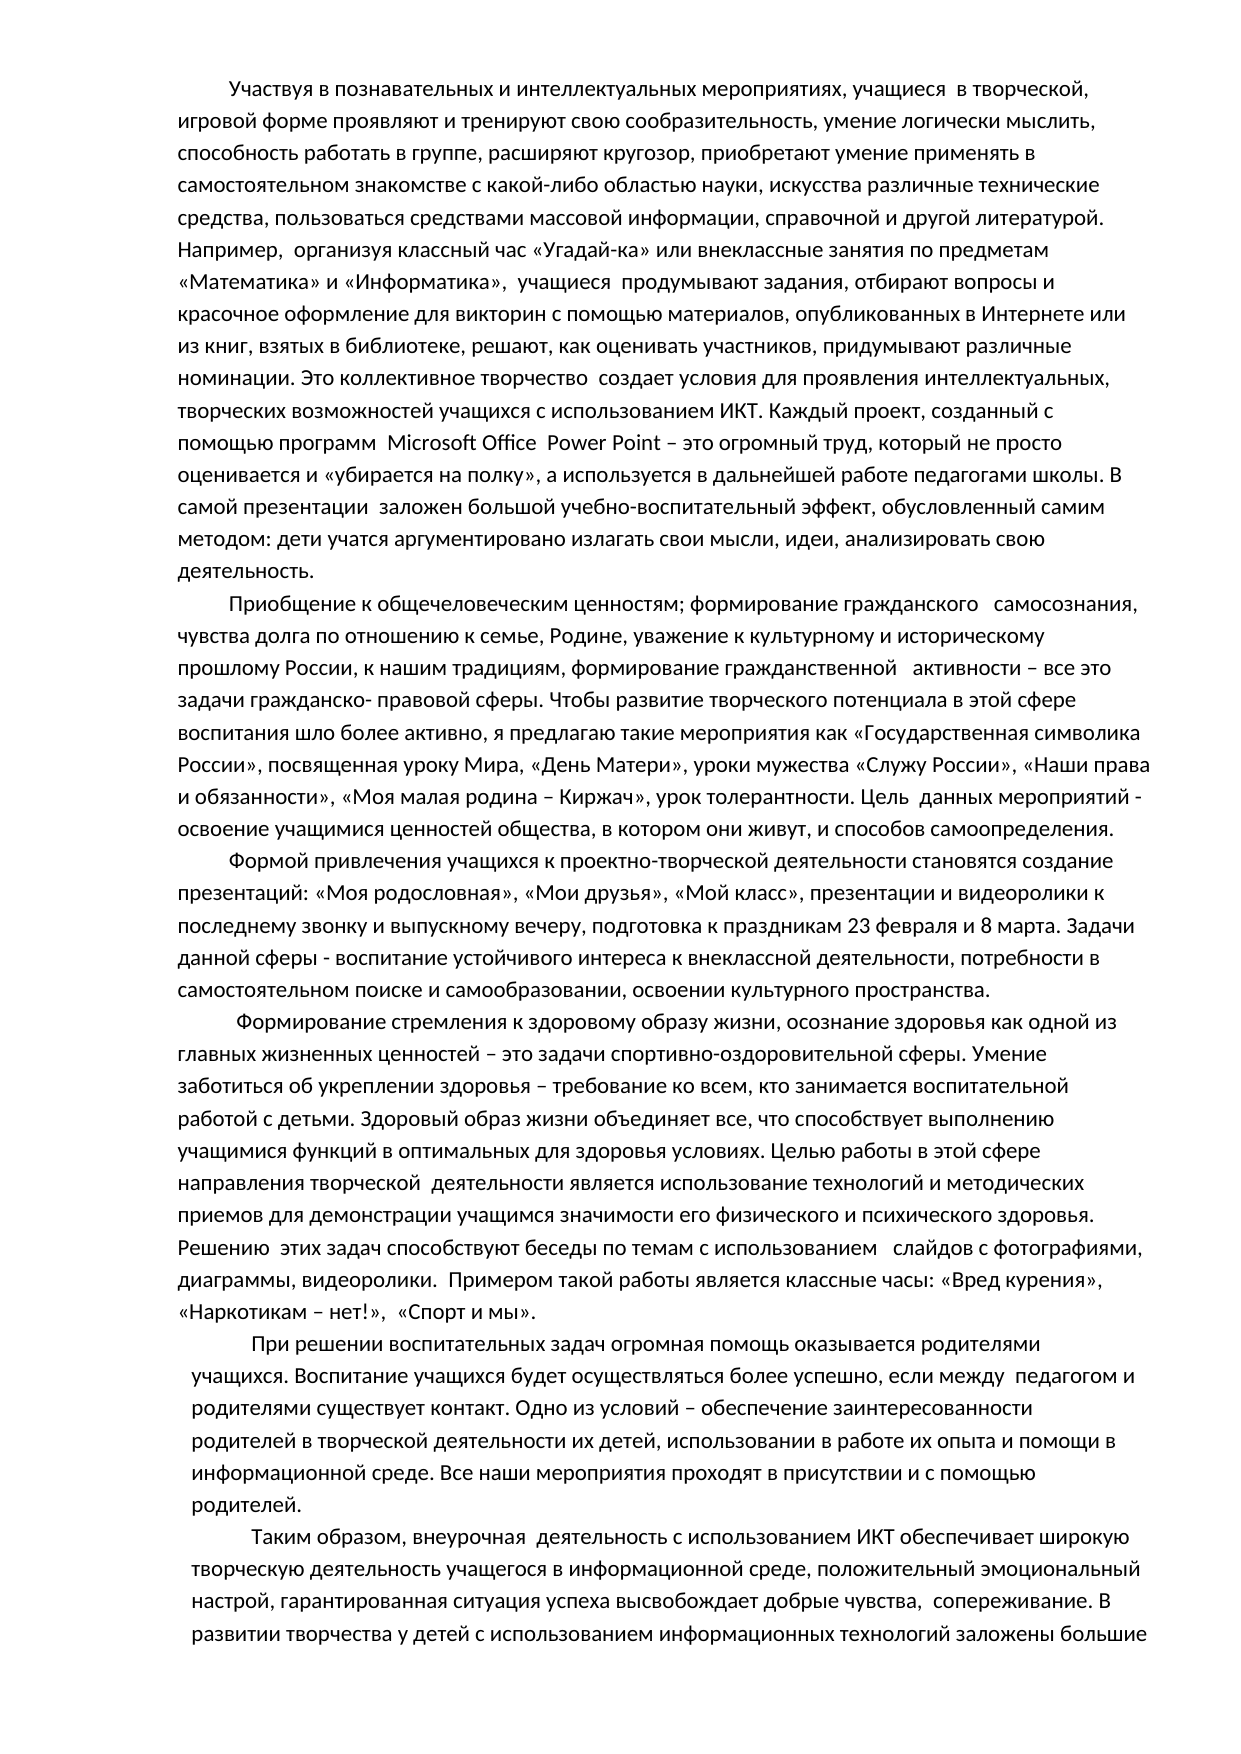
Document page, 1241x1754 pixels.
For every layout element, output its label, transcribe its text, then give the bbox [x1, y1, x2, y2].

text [191, 1522, 1152, 1647]
text При решении воспитательных задач огромная помощь оказывается родителями учащихся. Воспитание учащихся будет осуществляться более успешно, если между педагогом и родителями существует контакт. Одно из условий – обеспечение заинтересованности родителей в творческой деятельности их детей, использовании в работе их опыта и помощи в информационной среде. Все наши мероприятия проходят в присутствии и с помощью родителей. [191, 1329, 1140, 1518]
text Формой привлечения учащихся к проектно-творческой деятельности становятся создание презентаций: «Моя родословная», «Мои друзья», «Мой класс», презентации и видеоролики к последнему звонку и выпускному вечеру, подготовка к праздникам 23 февраля и 8 марта. Задачи данной сферы - воспитание устойчивого интереса к внеклассной деятельности, потребности в самостоятельном поиске и самообразовании, освоении культурного пространства. [177, 846, 1152, 1003]
text Участвуя в познавательных и интеллектуальных мероприятиях, учащиеся в творческой, игровой форме проявляют и тренируют свою сообразительность, умение логически мыслить, способность работать в группе, расширяют кругозор, приобретают умение применять в самостоятельном знакомстве с какой-либо областью науки, искусства различные технические средства, пользоваться средствами массовой информации, справочной и другой литературой. Например, организуя классный час «Угадай-ка» или внеклассные занятия по предметам «Математика» и «Информатика», учащиеся продумывают задания, отбирают вопросы и красочное оформление для викторин с помощью материалов, опубликованных в Интернете или из книг, взятых в библиотеке, решают, как оценивать участников, придумывают различные номинации. Это коллективное творчество создает условия для проявления интеллектуальных, творческих возможностей учащихся с использованием ИКТ. Каждый проект, созданный с помощью программ Microsoft Office Power Point – это огромный труд, который не просто оценивается и «убирается на полку», а используется в дальнейшей работе педагогами школы. В самой презентации заложен большой учебно-воспитательный эффект, обусловленный самим методом: дети учатся аргументировано излагать свои мысли, идеи, анализировать свою деятельность. [177, 74, 1152, 585]
text Формирование стремления к здоровому образу жизни, осознание здоровья как одной из главных жизненных ценностей – это задачи спортивно-оздоровительной сферы. Умение заботиться об укреплении здоровья – требование ко всем, кто занимается воспитательной работой с детьми. Здоровый образ жизни объединяет все, что способствует выполнению учащимися функций в оптимальных для здоровья условиях. Целью работы в этой сфере направления творческой деятельности является использование технологий и методических приемов для демонстрации учащимся значимости его физического и психического здоровья. Решению этих задач способствуют беседы по темам с использованием слайдов с фотографиями, диаграммы, видеоролики. Примером такой работы является классные часы: «Вред курения», «Наркотикам – нет!», «Спорт и мы». [177, 1007, 1152, 1325]
text Приобщение к общечеловеческим ценностям; формирование гражданского самосознания, чувства долга по отношению к семье, Родине, уважение к культурному и историческому прошлому России, к нашим традициям, формирование гражданственной активности – все это задачи гражданско- правовой сферы. Чтобы развитие творческого потенциала в этой сфере воспитания шло более активно, я предлагаю такие мероприятия как «Государственная символика России», посвященная уроку Мира, «День Матери», уроки мужества «Служу России», «Наши права и обязанности», «Моя малая родина – Киржач», урок толерантности. Цель данных мероприятий - освоение учащимися ценностей общества, в котором они живут, и способов самоопределения. [177, 589, 1152, 842]
